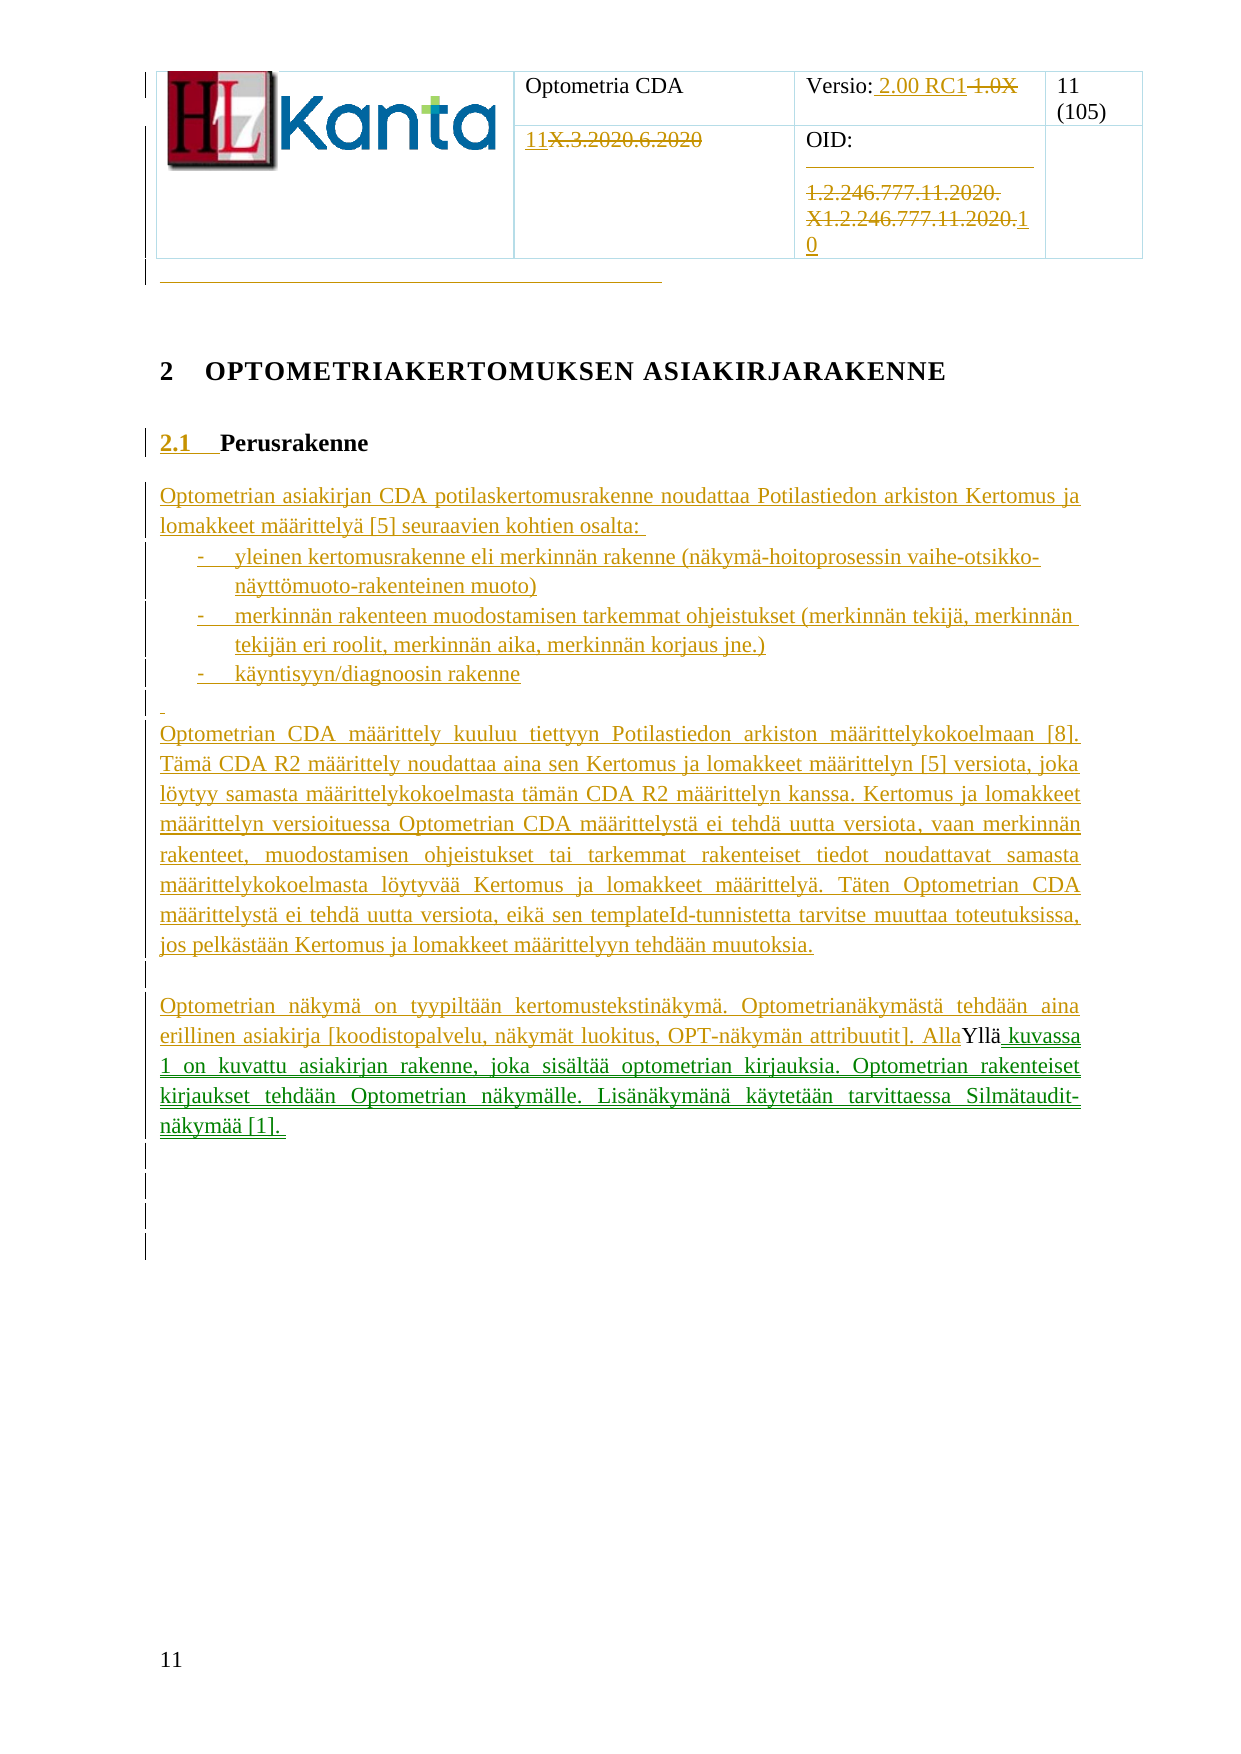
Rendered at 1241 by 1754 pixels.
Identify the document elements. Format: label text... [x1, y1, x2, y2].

picture [167, 71, 279, 171]
subtitle Perusrakenne [159, 428, 1081, 457]
picture [281, 96, 496, 150]
subtitle OPTOMETRIAKERTOMUKSEN ASIAKIRJARAKENNE [159, 355, 1081, 386]
